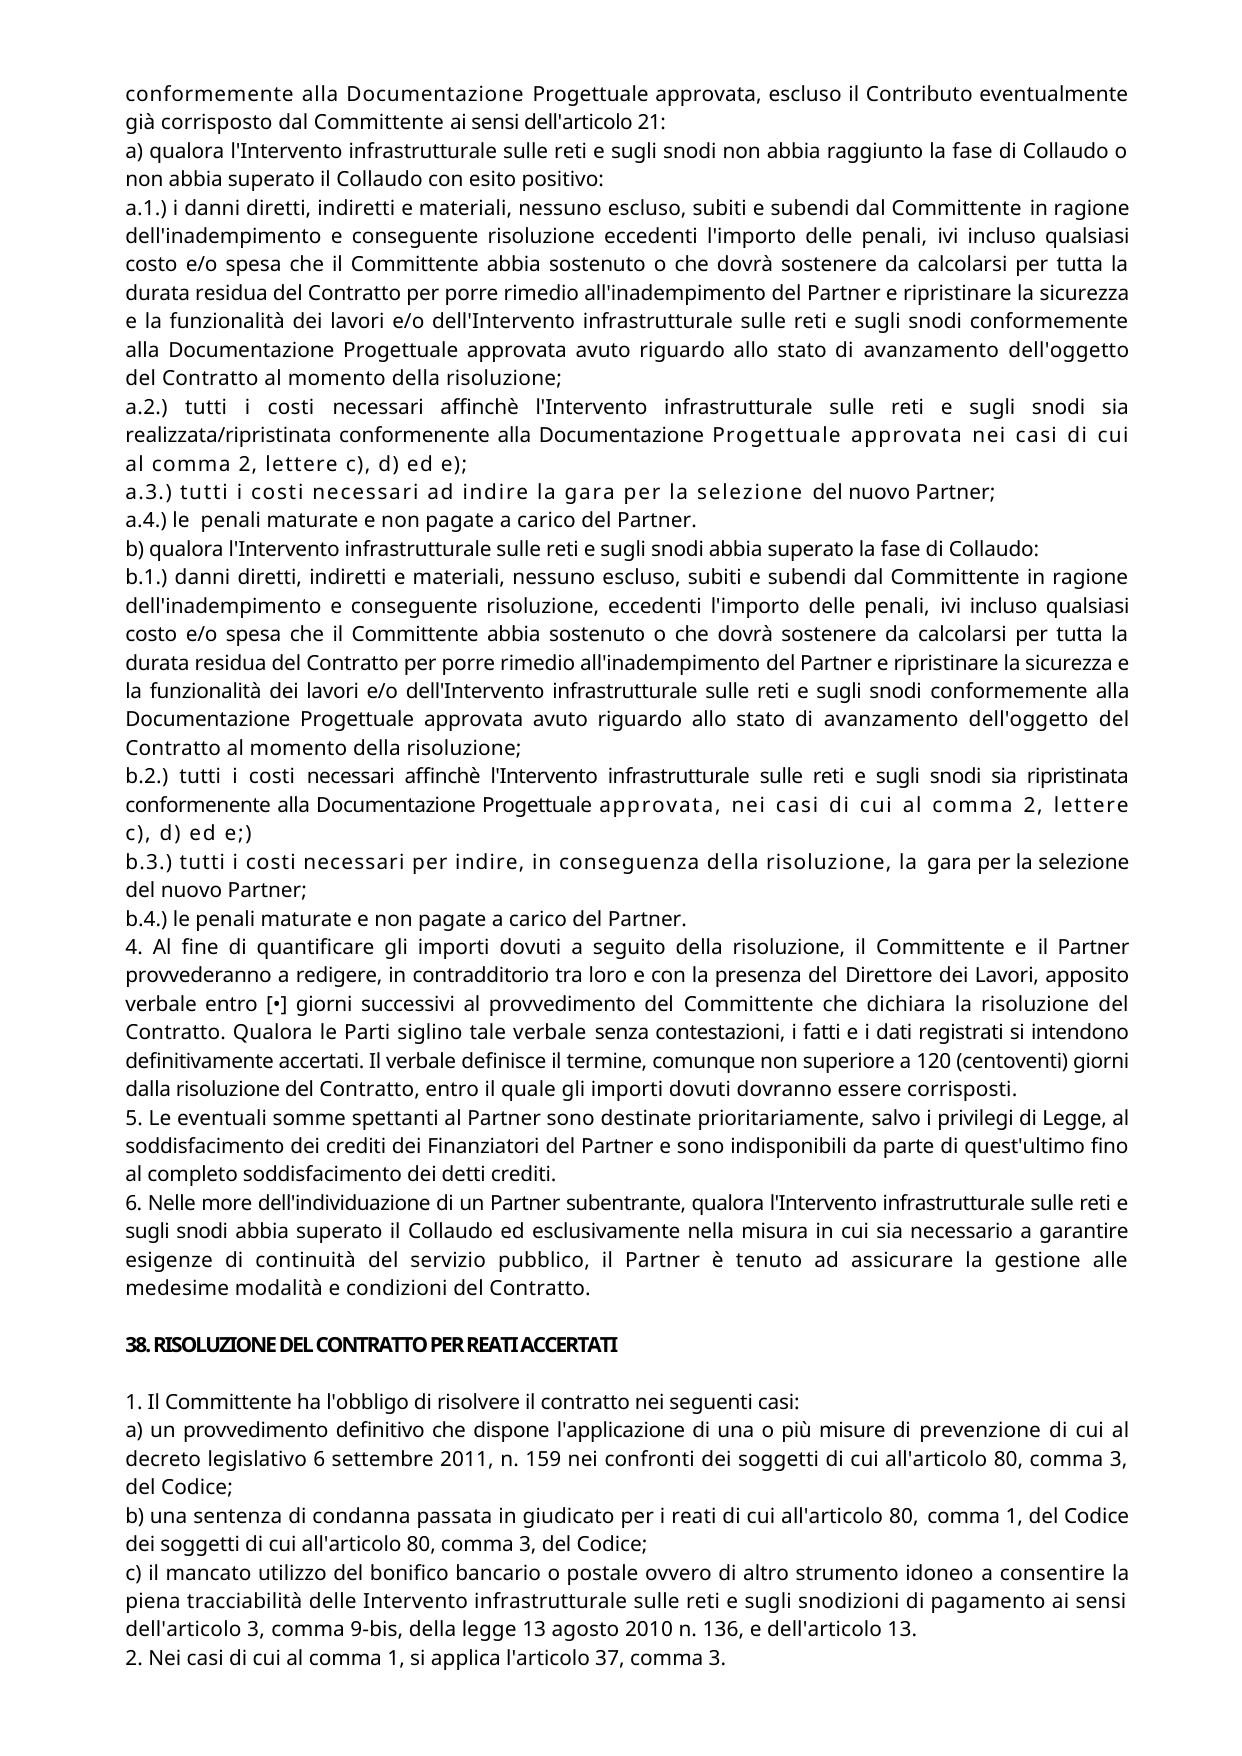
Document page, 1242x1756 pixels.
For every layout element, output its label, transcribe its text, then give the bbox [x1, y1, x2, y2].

text 6. Nelle more dell'individuazione di un Partner subentrante, qualora l'Intervento infrastrutturale sulle reti e sugli snodi abbia superato il Collaudo ed esclusivamente nella misura in cui sia necessario a garantire esigenze di continuità del servizio pubblico, il Partner è tenuto ad assicurare la gestione alle medesime modalità e condizioni del Contratto. [125, 1188, 1129, 1302]
text 5. Le eventuali somme spettanti al Partner sono destinate prioritariamente, salvo i privilegi di Legge, al soddisfacimento dei crediti dei Finanziatori del Partner e sono indisponibili da parte di quest'ultimo fino al completo soddisfacimento dei detti crediti. [125, 1103, 1129, 1188]
text b.3.) tutti i costi necessari per indire, in conseguenza della risoluzione, la gara per la selezione del nuovo Partner; [125, 847, 1129, 904]
text a.2.) tutti i costi necessari affinchè l'Intervento infrastrutturale sulle reti e sugli snodi sia realizzata/ripristinata conformenente alla Documentazione Progettuale approvata nei casi di cui al comma 2, lettere c), d) ed e); [125, 392, 1129, 477]
text 38. RISOLUZIONE DEL CONTRATTO PER REATI ACCERTATI [125, 1330, 1129, 1359]
text 2. Nei casi di cui al comma 1, si applica l'articolo 37, comma 3. [125, 1643, 1129, 1671]
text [125, 79, 1129, 136]
text a) un provvedimento definitivo che dispone l'applicazione di una o più misure di prevenzione di cui al decreto legislativo 6 settembre 2011, n. 159 nei confronti dei soggetti di cui all'articolo 80, comma 3, del Codice; [125, 1416, 1129, 1501]
text b) una sentenza di condanna passata in giudicato per i reati di cui all'articolo 80, comma 1, del Codice dei soggetti di cui all'articolo 80, comma 3, del Codice; [125, 1501, 1129, 1558]
text b.2.) tutti i costi necessari affinchè l'Intervento infrastrutturale sulle reti e sugli snodi sia ripristinata conformenente alla Documentazione Progettuale approvata, nei casi di cui al comma 2, lettere c), d) ed e;) [125, 761, 1129, 847]
text 1. Il Committente ha l'obbligo di risolvere il contratto nei seguenti casi: [125, 1387, 1129, 1416]
text a.1.) i danni diretti, indiretti e materiali, nessuno escluso, subiti e subendi dal Committente in ragione dell'inadempimento e conseguente risoluzione eccedenti l'importo delle penali, ivi incluso qualsiasi costo e/o spesa che il Committente abbia sostenuto o che dovrà sostenere da calcolarsi per tutta la durata residua del Contratto per porre rimedio all'inadempimento del Partner e ripristinare la sicurezza e la funzionalità dei lavori e/o dell'Intervento infrastrutturale sulle reti e sugli snodi conformemente alla Documentazione Progettuale approvata avuto riguardo allo stato di avanzamento dell'oggetto del Contratto al momento della risoluzione; [125, 193, 1129, 392]
text a.4.) le penali maturate e non pagate a carico del Partner. [125, 506, 1129, 534]
text a) qualora l'Intervento infrastrutturale sulle reti e sugli snodi non abbia raggiunto la fase di Collaudo o non abbia superato il Collaudo con esito positivo: [125, 136, 1129, 193]
text a.3.) tutti i costi necessari ad indire la gara per la selezione del nuovo Partner; [125, 477, 1129, 506]
text b.4.) le penali maturate e non pagate a carico del Partner. [125, 904, 1129, 932]
text 4. Al fine di quantificare gli importi dovuti a seguito della risoluzione, il Committente e il Partner provvederanno a redigere, in contradditorio tra loro e con la presenza del Direttore dei Lavori, apposito verbale entro [•] giorni successivi al provvedimento del Committente che dichiara la risoluzione del Contratto. Qualora le Parti siglino tale verbale senza contestazioni, i fatti e i dati registrati si intendono definitivamente accertati. Il verbale definisce il termine, comunque non superiore a 120 (centoventi) giorni dalla risoluzione del Contratto, entro il quale gli importi dovuti dovranno essere corrisposti. [125, 932, 1129, 1103]
text c) il mancato utilizzo del bonifico bancario o postale ovvero di altro strumento idoneo a consentire la piena tracciabilità delle Intervento infrastrutturale sulle reti e sugli snodizioni di pagamento ai sensi dell'articolo 3, comma 9-bis, della legge 13 agosto 2010 n. 136, e dell'articolo 13. [125, 1558, 1129, 1643]
text b) qualora l'Intervento infrastrutturale sulle reti e sugli snodi abbia superato la fase di Collaudo: [125, 534, 1129, 562]
text b.1.) danni diretti, indiretti e materiali, nessuno escluso, subiti e subendi dal Committente in ragione dell'inadempimento e conseguente risoluzione, eccedenti l'importo delle penali, ivi incluso qualsiasi costo e/o spesa che il Committente abbia sostenuto o che dovrà sostenere da calcolarsi per tutta la durata residua del Contratto per porre rimedio all'inadempimento del Partner e ripristinare la sicurezza e la funzionalità dei lavori e/o dell'Intervento infrastrutturale sulle reti e sugli snodi conformemente alla Documentazione Progettuale approvata avuto riguardo allo stato di avanzamento dell'oggetto del Contratto al momento della risoluzione; [125, 562, 1129, 761]
